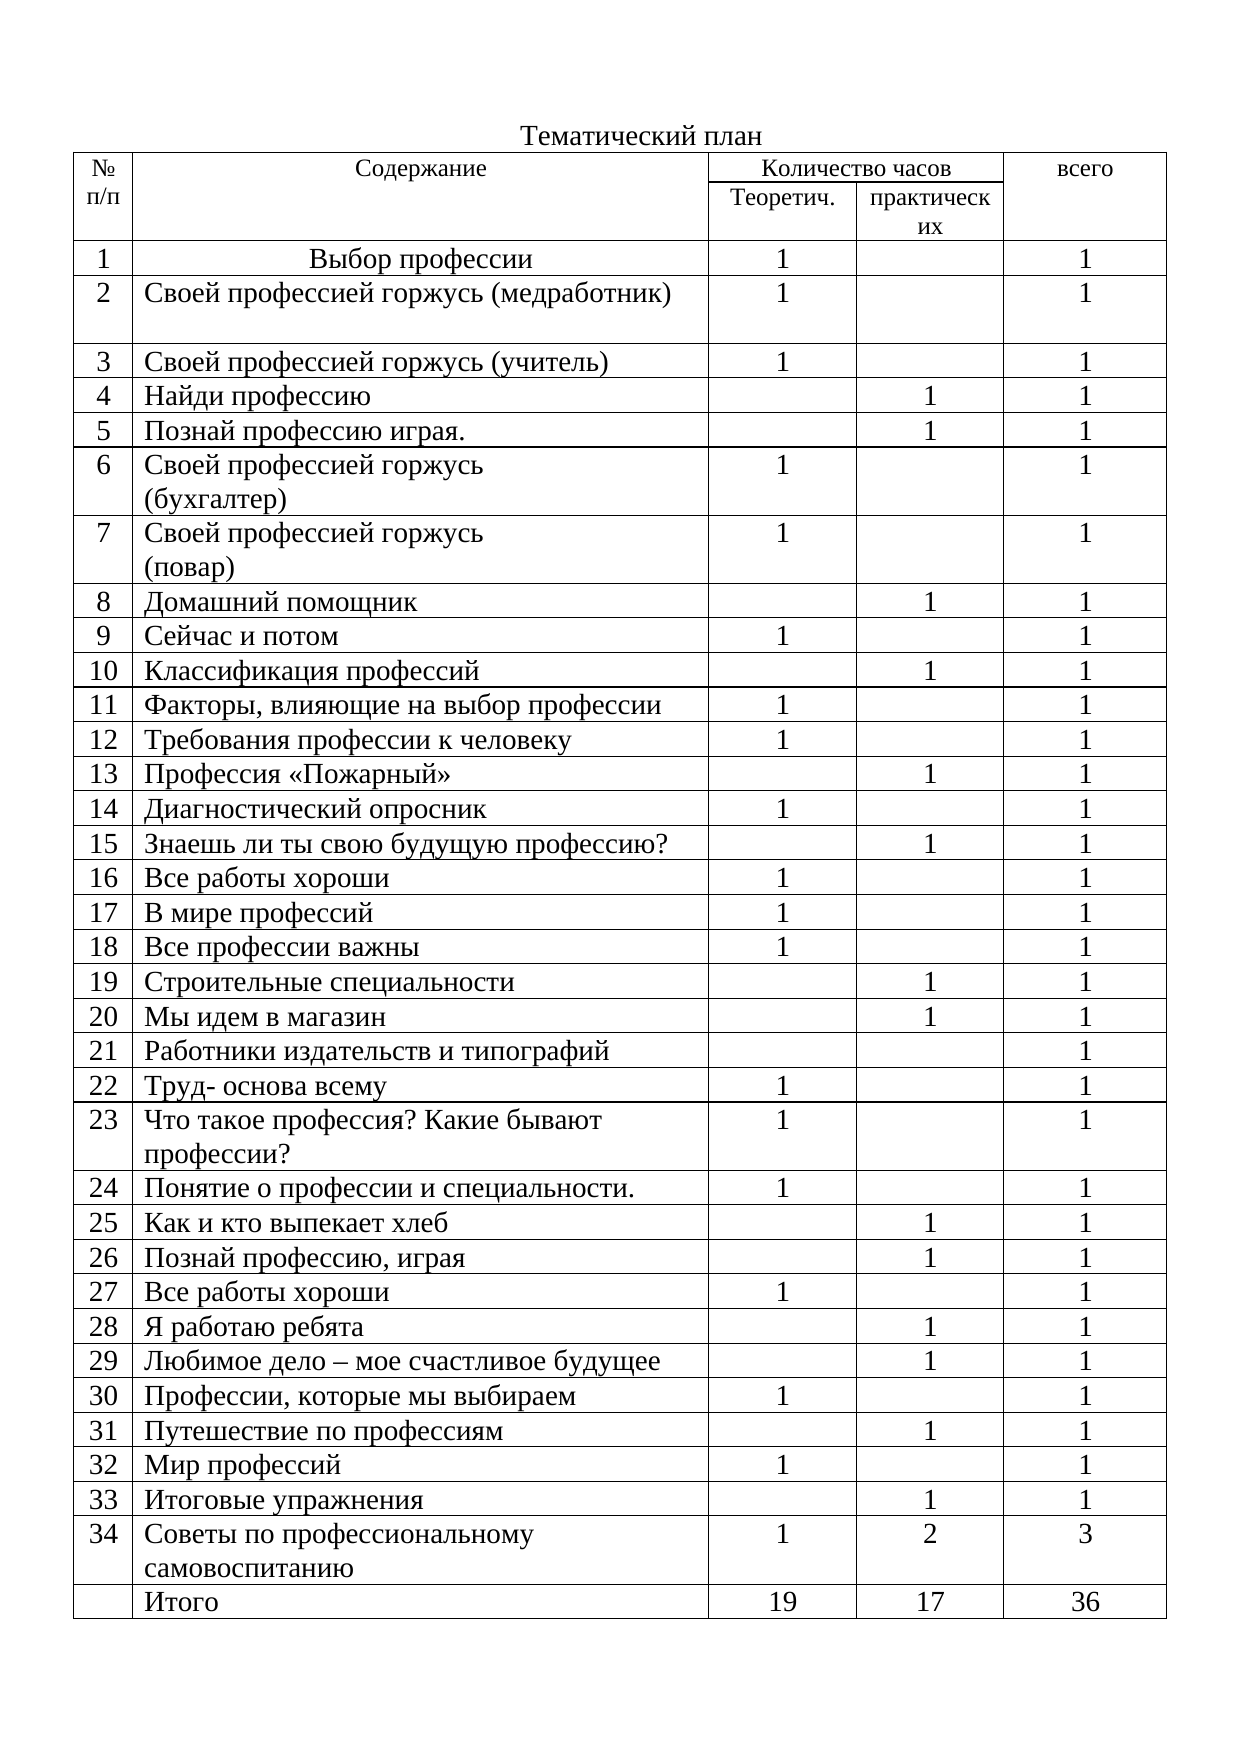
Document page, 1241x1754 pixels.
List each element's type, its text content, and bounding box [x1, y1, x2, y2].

table_cell [857, 618, 1003, 652]
table_cell [857, 930, 1003, 963]
table_cell 1 [1004, 344, 1166, 377]
table_cell Найди профессию [133, 378, 708, 412]
table_cell [857, 688, 1003, 721]
table_cell 1 [709, 1447, 856, 1481]
table_cell Итого [133, 1585, 708, 1618]
table_cell [857, 276, 1003, 343]
table_cell Итоговые упражнения [133, 1482, 708, 1515]
table_cell Труд- основа всему [133, 1068, 708, 1101]
table_cell Строительные специальности [133, 964, 708, 998]
text Тематический план [177, 118, 1152, 152]
table_cell 1 [857, 413, 1003, 446]
table_cell 26 [74, 1240, 132, 1273]
table_cell 1 [1004, 276, 1166, 343]
table_cell 11 [74, 688, 132, 721]
table_cell 1 [1004, 1033, 1166, 1067]
table_cell 1 [709, 722, 856, 756]
table_cell 34 [74, 1516, 132, 1583]
table_cell Классификация профессий [133, 653, 708, 686]
table_cell 19 [709, 1585, 856, 1618]
table_cell Познай профессию играя. [133, 413, 708, 446]
table_cell Что такое профессия? Какие бывают профессии? [133, 1103, 708, 1169]
table_cell 1 [1004, 757, 1166, 790]
table_cell Своей профессией горжусь (повар) [133, 516, 708, 583]
table_cell 1 [709, 1516, 856, 1583]
table_cell 23 [74, 1103, 132, 1169]
table_cell 2 [74, 276, 132, 343]
table_cell 22 [74, 1068, 132, 1101]
table_cell 20 [74, 999, 132, 1032]
table_cell [857, 1171, 1003, 1204]
table_cell 1 [1004, 1205, 1166, 1239]
table_header № п/п [74, 153, 132, 240]
table_cell 1 [1004, 1240, 1166, 1273]
table_cell Профессия «Пожарный» [133, 757, 708, 790]
table_cell 1 [709, 1103, 856, 1169]
table_cell Все работы хороши [133, 1274, 708, 1308]
table_cell 1 [709, 276, 856, 343]
table_cell 7 [74, 516, 132, 583]
table_cell 1 [1004, 895, 1166, 928]
table_cell 1 [709, 448, 856, 514]
table_cell 1 [1004, 413, 1166, 446]
table_cell 1 [709, 1171, 856, 1204]
table_cell 13 [74, 757, 132, 790]
table_cell [709, 1413, 856, 1446]
table_cell 30 [74, 1378, 132, 1412]
table_cell 1 [1004, 1447, 1166, 1481]
table_cell [857, 895, 1003, 928]
table_cell [857, 344, 1003, 377]
table_cell [709, 653, 856, 686]
table_cell 1 [1004, 722, 1166, 756]
table_cell 1 [1004, 1274, 1166, 1308]
table_cell 29 [74, 1344, 132, 1377]
table_cell Все работы хороши [133, 860, 708, 894]
table_cell Путешествие по профессиям [133, 1413, 708, 1446]
table_cell Знаешь ли ты свою будущую профессию? [133, 826, 708, 859]
table_cell 18 [74, 930, 132, 963]
table_cell 4 [74, 378, 132, 412]
table_cell 1 [1004, 584, 1166, 617]
table_cell [857, 1103, 1003, 1169]
table_cell [857, 1378, 1003, 1412]
table_cell Домашний помощник [133, 584, 708, 617]
table_cell 1 [1004, 618, 1166, 652]
table_cell 1 [1004, 1482, 1166, 1515]
table_cell 1 [709, 791, 856, 825]
table_cell 1 [1004, 1068, 1166, 1101]
table_cell 1 [857, 1482, 1003, 1515]
table_header Содержание [133, 153, 708, 240]
table_cell 1 [1004, 653, 1166, 686]
table_cell 31 [74, 1413, 132, 1446]
table_cell 17 [857, 1585, 1003, 1618]
table_cell 1 [1004, 448, 1166, 514]
table_cell 1 [709, 241, 856, 274]
table_cell 1 [1004, 860, 1166, 894]
table_cell 1 [857, 964, 1003, 998]
table_cell 1 [857, 584, 1003, 617]
table_cell 1 [709, 895, 856, 928]
table_cell [857, 722, 1003, 756]
table_cell 1 [1004, 378, 1166, 412]
table_cell [709, 1240, 856, 1273]
table_cell Я работаю ребята [133, 1309, 708, 1342]
table_cell 1 [857, 1309, 1003, 1342]
table_cell 1 [857, 1413, 1003, 1446]
table_cell 33 [74, 1482, 132, 1515]
table_cell [857, 1033, 1003, 1067]
table_cell Все профессии важны [133, 930, 708, 963]
table_cell 1 [857, 999, 1003, 1032]
table_cell Выбор профессии [133, 241, 708, 274]
table_cell 19 [74, 964, 132, 998]
table_cell 16 [74, 860, 132, 894]
table_cell Любимое дело – мое счастливое будущее [133, 1344, 708, 1377]
table_cell [74, 1585, 132, 1618]
table_cell Своей профессией горжусь (учитель) [133, 344, 708, 377]
table_cell 1 [1004, 1171, 1166, 1204]
table_cell [709, 999, 856, 1032]
table_cell [709, 413, 856, 446]
table_cell Своей профессией горжусь (медработник) [133, 276, 708, 343]
table_cell 1 [1004, 826, 1166, 859]
table_cell [857, 448, 1003, 514]
table_cell Мы идем в магазин [133, 999, 708, 1032]
table_cell 3 [1004, 1516, 1166, 1583]
table_cell 1 [1004, 1413, 1166, 1446]
table_cell 1 [709, 344, 856, 377]
table_cell Сейчас и потом [133, 618, 708, 652]
table_cell 1 [1004, 930, 1166, 963]
table_cell Познай профессию, играя [133, 1240, 708, 1273]
table_cell 1 [709, 860, 856, 894]
table_cell 1 [857, 826, 1003, 859]
table_cell Советы по профессиональному самовоспитанию [133, 1516, 708, 1583]
table_cell 24 [74, 1171, 132, 1204]
table_cell 36 [1004, 1585, 1166, 1618]
table_cell Своей профессией горжусь (бухгалтер) [133, 448, 708, 514]
table_cell [709, 826, 856, 859]
table_cell 1 [709, 1274, 856, 1308]
table_cell 1 [1004, 1378, 1166, 1412]
table_cell [857, 516, 1003, 583]
table_cell Требования профессии к человеку [133, 722, 708, 756]
table_cell 27 [74, 1274, 132, 1308]
table_cell 1 [857, 653, 1003, 686]
table_cell 1 [709, 516, 856, 583]
table_cell [709, 1482, 856, 1515]
table_cell [857, 241, 1003, 274]
table_cell 2 [857, 1516, 1003, 1583]
table_cell 1 [1004, 999, 1166, 1032]
table_cell 21 [74, 1033, 132, 1067]
table_cell 1 [1004, 964, 1166, 998]
table_cell 1 [1004, 1309, 1166, 1342]
table_cell 1 [1004, 241, 1166, 274]
table_cell 1 [709, 1378, 856, 1412]
table_cell 8 [74, 584, 132, 617]
table_cell 3 [74, 344, 132, 377]
table_cell 1 [709, 688, 856, 721]
table_cell 1 [857, 1205, 1003, 1239]
table_cell 6 [74, 448, 132, 514]
table_cell 1 [74, 241, 132, 274]
table_cell 5 [74, 413, 132, 446]
table_cell [709, 584, 856, 617]
table_cell [709, 378, 856, 412]
table_cell 1 [857, 1240, 1003, 1273]
table_cell Теоретич. [709, 183, 856, 240]
table_cell В мире профессий [133, 895, 708, 928]
table_cell [709, 1344, 856, 1377]
table_header Количество часов [709, 153, 1003, 181]
table_cell 1 [1004, 688, 1166, 721]
table_cell 32 [74, 1447, 132, 1481]
table_cell 1 [709, 1068, 856, 1101]
table_cell Мир профессий [133, 1447, 708, 1481]
table_cell Работники издательств и типографий [133, 1033, 708, 1067]
table_cell [709, 1205, 856, 1239]
table_cell 9 [74, 618, 132, 652]
table_cell 12 [74, 722, 132, 756]
table_cell 28 [74, 1309, 132, 1342]
table_cell 1 [857, 1344, 1003, 1377]
table_cell 1 [857, 378, 1003, 412]
table_cell 1 [857, 757, 1003, 790]
table_cell Понятие о профессии и специальности. [133, 1171, 708, 1204]
table_cell 1 [709, 930, 856, 963]
table_cell [709, 1309, 856, 1342]
table_cell Диагностический опросник [133, 791, 708, 825]
table_cell 17 [74, 895, 132, 928]
table_cell 25 [74, 1205, 132, 1239]
table_cell [709, 757, 856, 790]
table_cell 1 [709, 618, 856, 652]
table_cell [857, 791, 1003, 825]
table_cell Как и кто выпекает хлеб [133, 1205, 708, 1239]
table_cell 1 [1004, 1344, 1166, 1377]
table_cell [857, 1068, 1003, 1101]
table_cell [857, 860, 1003, 894]
table_cell практических [857, 183, 1003, 240]
table_cell Профессии, которые мы выбираем [133, 1378, 708, 1412]
table_cell [857, 1274, 1003, 1308]
table_header всего [1004, 153, 1166, 240]
table_cell 1 [1004, 1103, 1166, 1169]
table_cell Факторы, влияющие на выбор профессии [133, 688, 708, 721]
table_cell 10 [74, 653, 132, 686]
table_cell 1 [1004, 791, 1166, 825]
table_cell 14 [74, 791, 132, 825]
table_cell 1 [1004, 516, 1166, 583]
table_cell 15 [74, 826, 132, 859]
table_cell [857, 1447, 1003, 1481]
table_cell [709, 964, 856, 998]
table_cell [709, 1033, 856, 1067]
